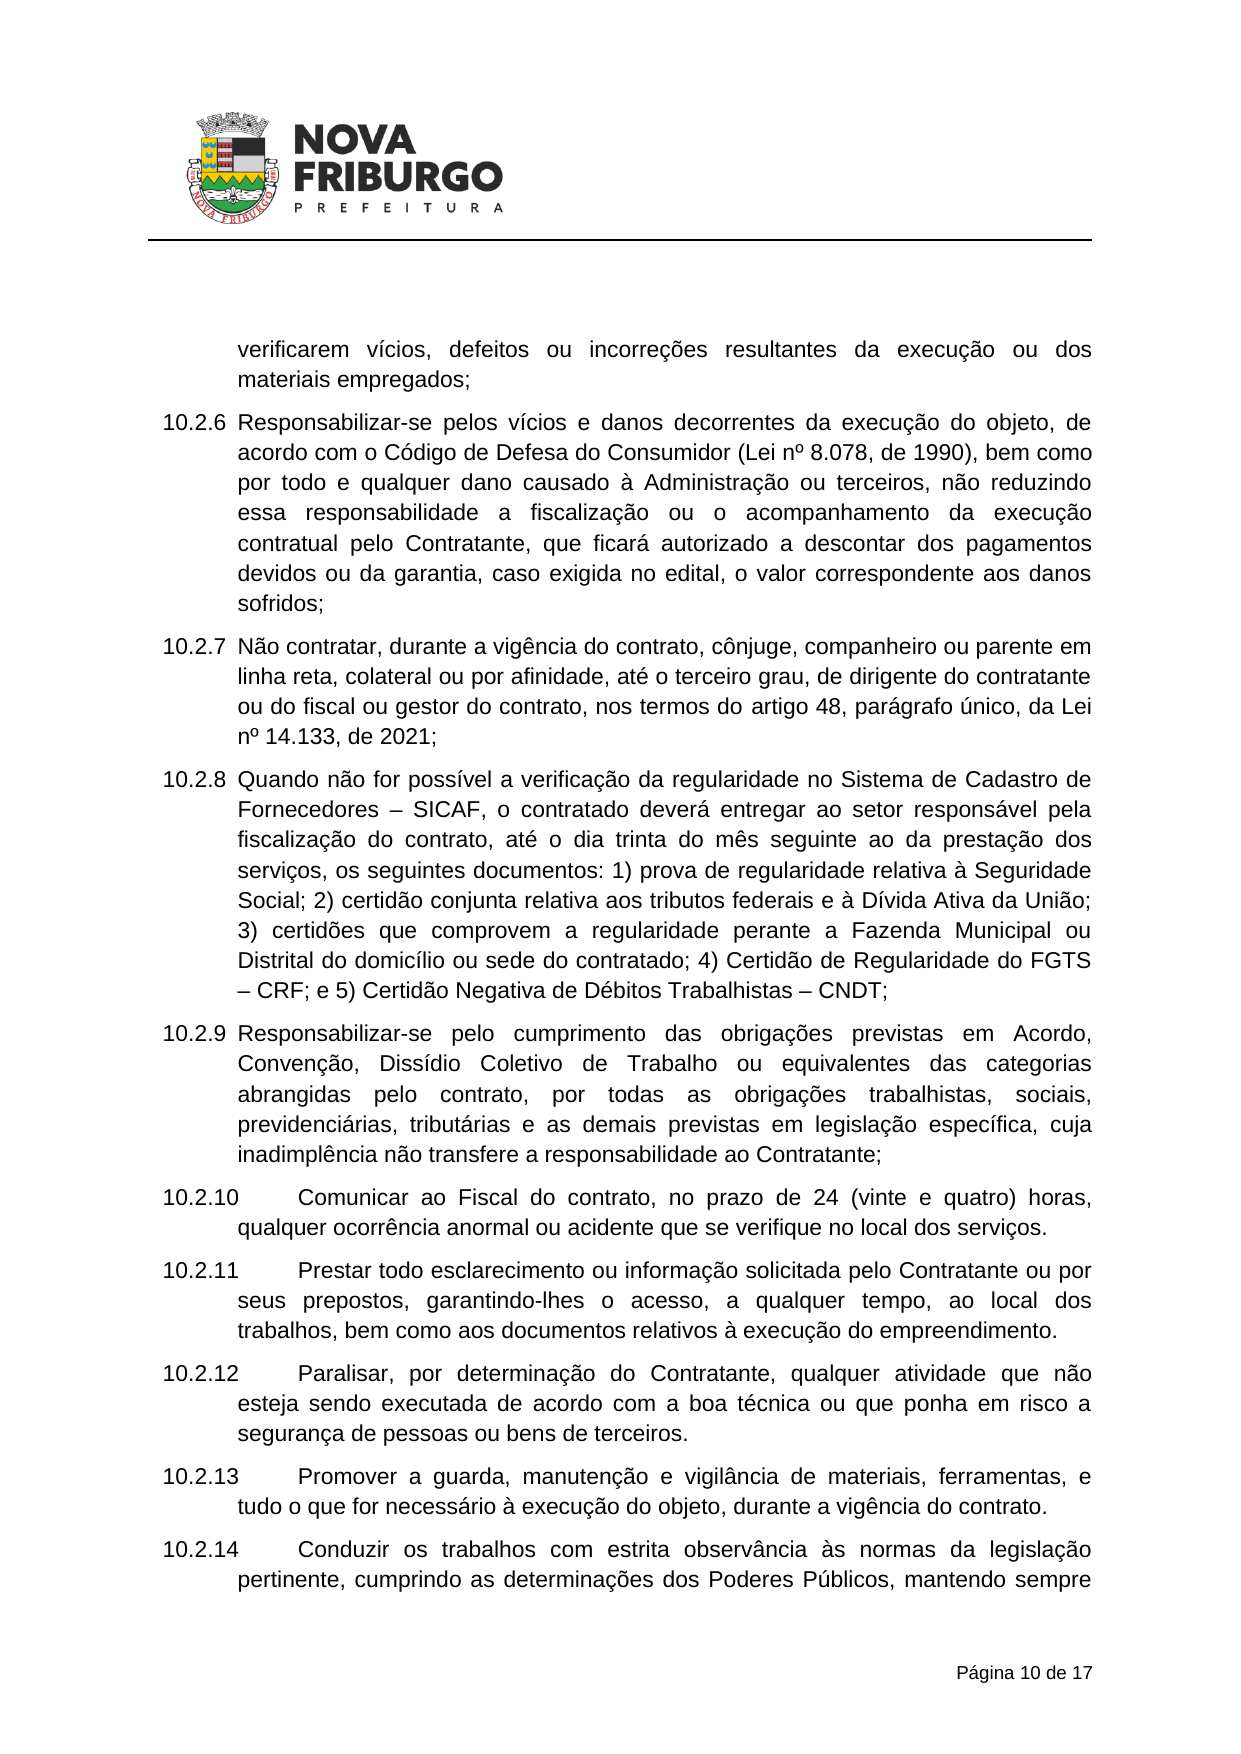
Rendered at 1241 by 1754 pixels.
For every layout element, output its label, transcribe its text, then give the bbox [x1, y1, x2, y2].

list Comunicar ao Fiscal do contrato, no prazo de 24 (vinte e quatro) horas, qualquer ocorrência anormal ou acidente que se verifique no local dos serviços. [162, 1184, 1092, 1240]
list Paralisar, por determinação do Contratante, qualquer atividade que não esteja sendo executada de acordo com a boa técnica ou que ponha em risco a segurança de pessoas ou bens de terceiros. [162, 1360, 1092, 1446]
list Não contratar, durante a vigência do contrato, cônjuge, companheiro ou parente em linha reta, colateral ou por afinidade, até o terceiro grau, de dirigente do contratante ou do fiscal ou gestor do contrato, nos termos do artigo 48, parágrafo único, da Lei nº 14.133, de 2021; [162, 633, 1092, 749]
list Responsabilizar-se pelos vícios e danos decorrentes da execução do objeto, de acordo com o Código de Defesa do Consumidor (Lei nº 8.078, de 1990), bem como por todo e qualquer dano causado à Administração ou terceiros, não reduzindo essa responsabilidade a fiscalização ou o acompanhamento da execução contratual pelo Contratante, que ficará autorizado a descontar dos pagamentos devidos ou da garantia, caso exigida no edital, o valor correspondente aos danos sofridos; [162, 409, 1092, 616]
list Responsabilizar-se pelo cumprimento das obrigações previstas em Acordo, Convenção, Dissídio Coletivo de Trabalho ou equivalentes das categorias abrangidas pelo contrato, por todas as obrigações trabalhistas, sociais, previdenciárias, tributárias e as demais previstas em legislação específica, cuja inadimplência não transfere a responsabilidade ao Contratante; [162, 1020, 1092, 1167]
list Promover a guarda, manutenção e vigilância de materiais, ferramentas, e tudo o que for necessário à execução do objeto, durante a vigência do contrato. [162, 1463, 1092, 1519]
picture [147, 100, 542, 238]
list Quando não for possível a verificação da regularidade no Sistema de Cadastro de Fornecedores – SICAF, o contratado deverá entregar ao setor responsável pela fiscalização do contrato, até o dia trinta do mês seguinte ao da prestação dos serviços, os seguintes documentos: 1) prova de regularidade relativa à Seguridade Social; 2) certidão conjunta relativa aos tributos federais e à Dívida Ativa da União; 3) certidões que comprovem a regularidade perante a Fazenda Municipal ou Distrital do domicílio ou sede do contratado; 4) Certidão de Regularidade do FGTS – CRF; e 5) Certidão Negativa de Débitos Trabalhistas – CNDT; [162, 766, 1092, 1004]
list Prestar todo esclarecimento ou informação solicitada pelo Contratante ou por seus prepostos, garantindo-lhes o acesso, a qualquer tempo, ao local dos trabalhos, bem como aos documentos relativos à execução do empreendimento. [162, 1257, 1092, 1343]
